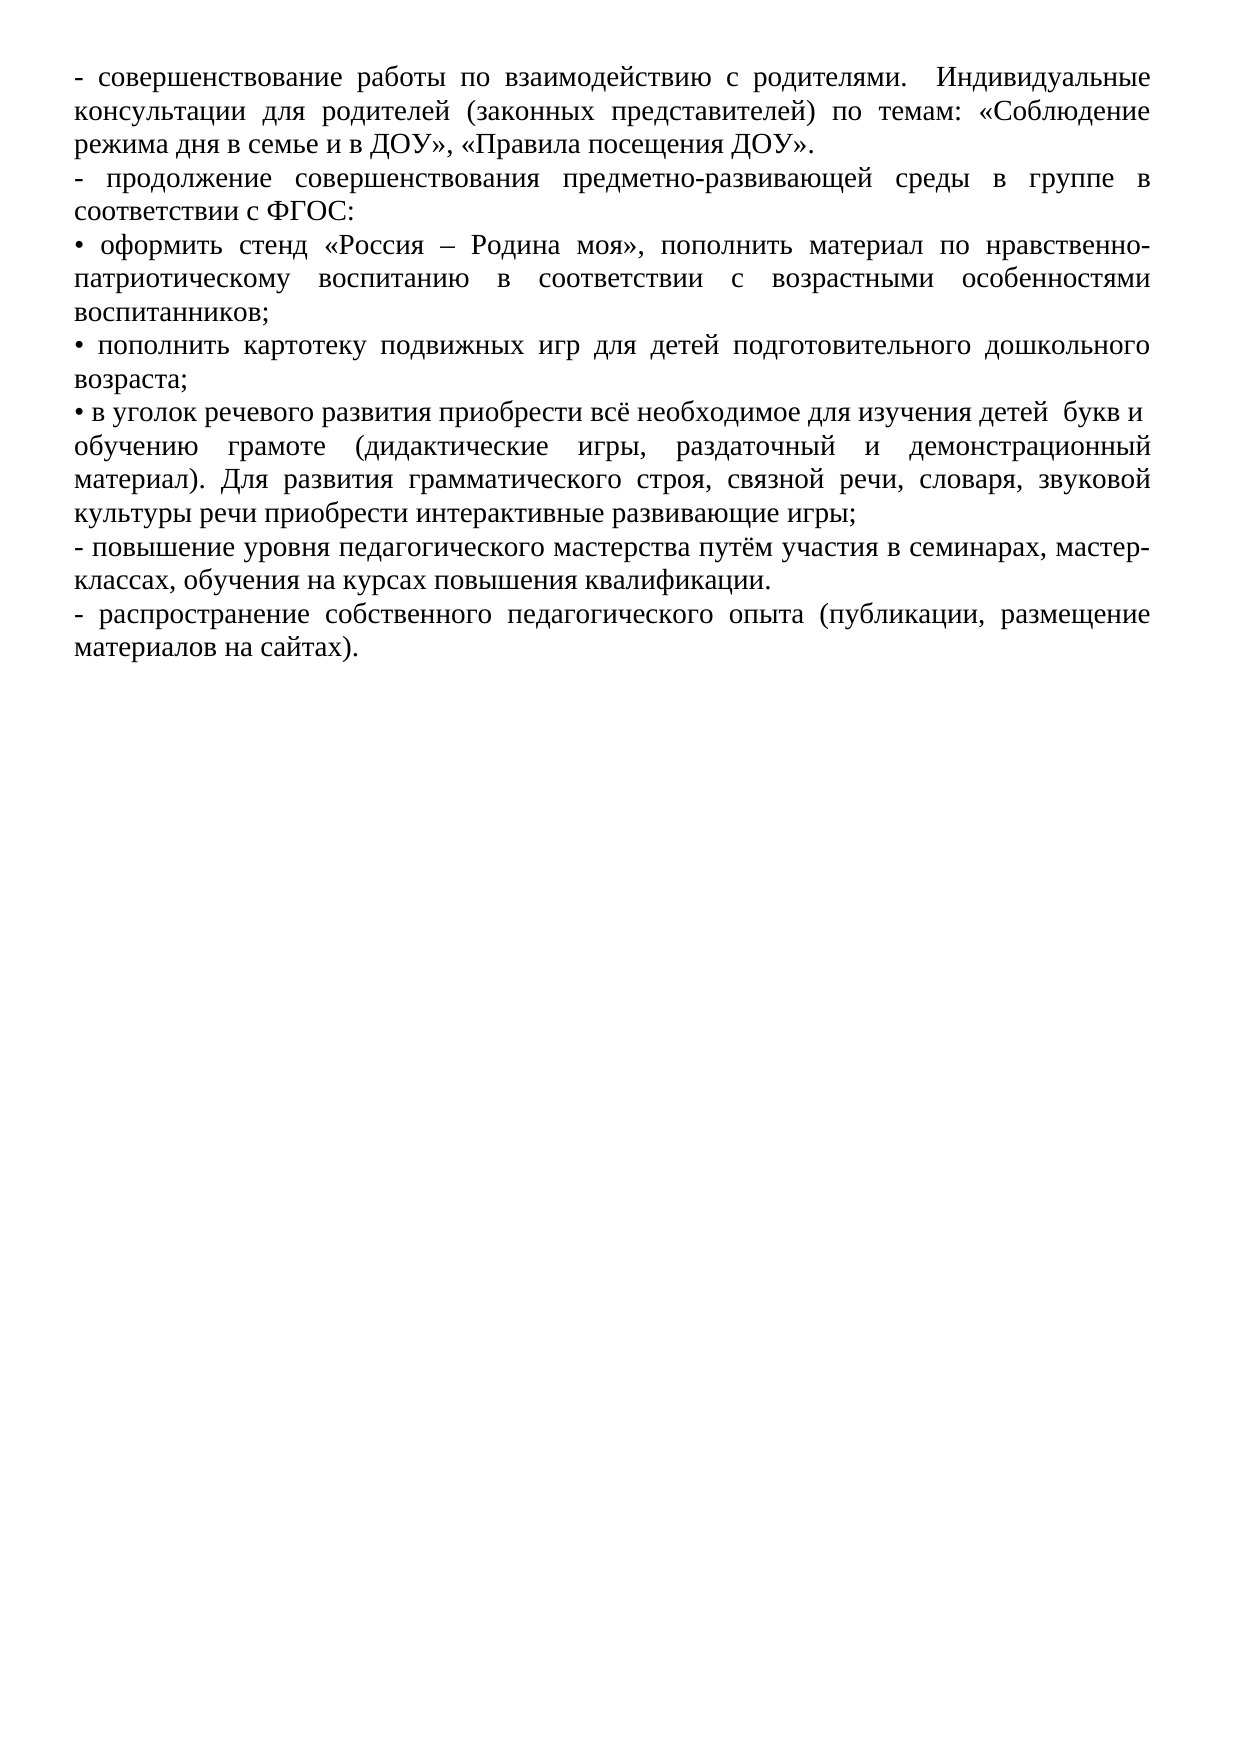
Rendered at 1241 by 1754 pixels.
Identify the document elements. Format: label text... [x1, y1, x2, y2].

text - совершенствование работы по взаимодействию с родителями. Индивидуальные консультации для родителей (законных представителей) по темам: «Соблюдение режима дня в семье и в ДОУ», «Правила посещения ДОУ». [74, 59, 1152, 160]
text - распространение собственного педагогического опыта (публикации, размещение материалов на сайтах). [74, 596, 1152, 663]
text • оформить стенд «Россия – Родина моя», пополнить материал по нравственно-патриотическому воспитанию в соответствии с возрастными особенностями воспитанников; [74, 227, 1152, 327]
text - повышение уровня педагогического мастерства путём участия в семинарах, мастер-классах, обучения на курсах повышения квалификации. [74, 529, 1152, 596]
text • пополнить картотеку подвижных игр для детей подготовительного дошкольного возраста; [74, 327, 1152, 394]
text • в уголок речевого развития приобрести всё необходимое для изучения детей букв и [74, 394, 1152, 428]
text - продолжение совершенствования предметно-развивающей среды в группе в соответствии с ФГОС: [74, 160, 1152, 227]
text обучению грамоте (дидактические игры, раздаточный и демонстрационный материал). Для развития грамматического строя, связной речи, словаря, звуковой культуры речи приобрести интерактивные развивающие игры; [74, 428, 1152, 529]
